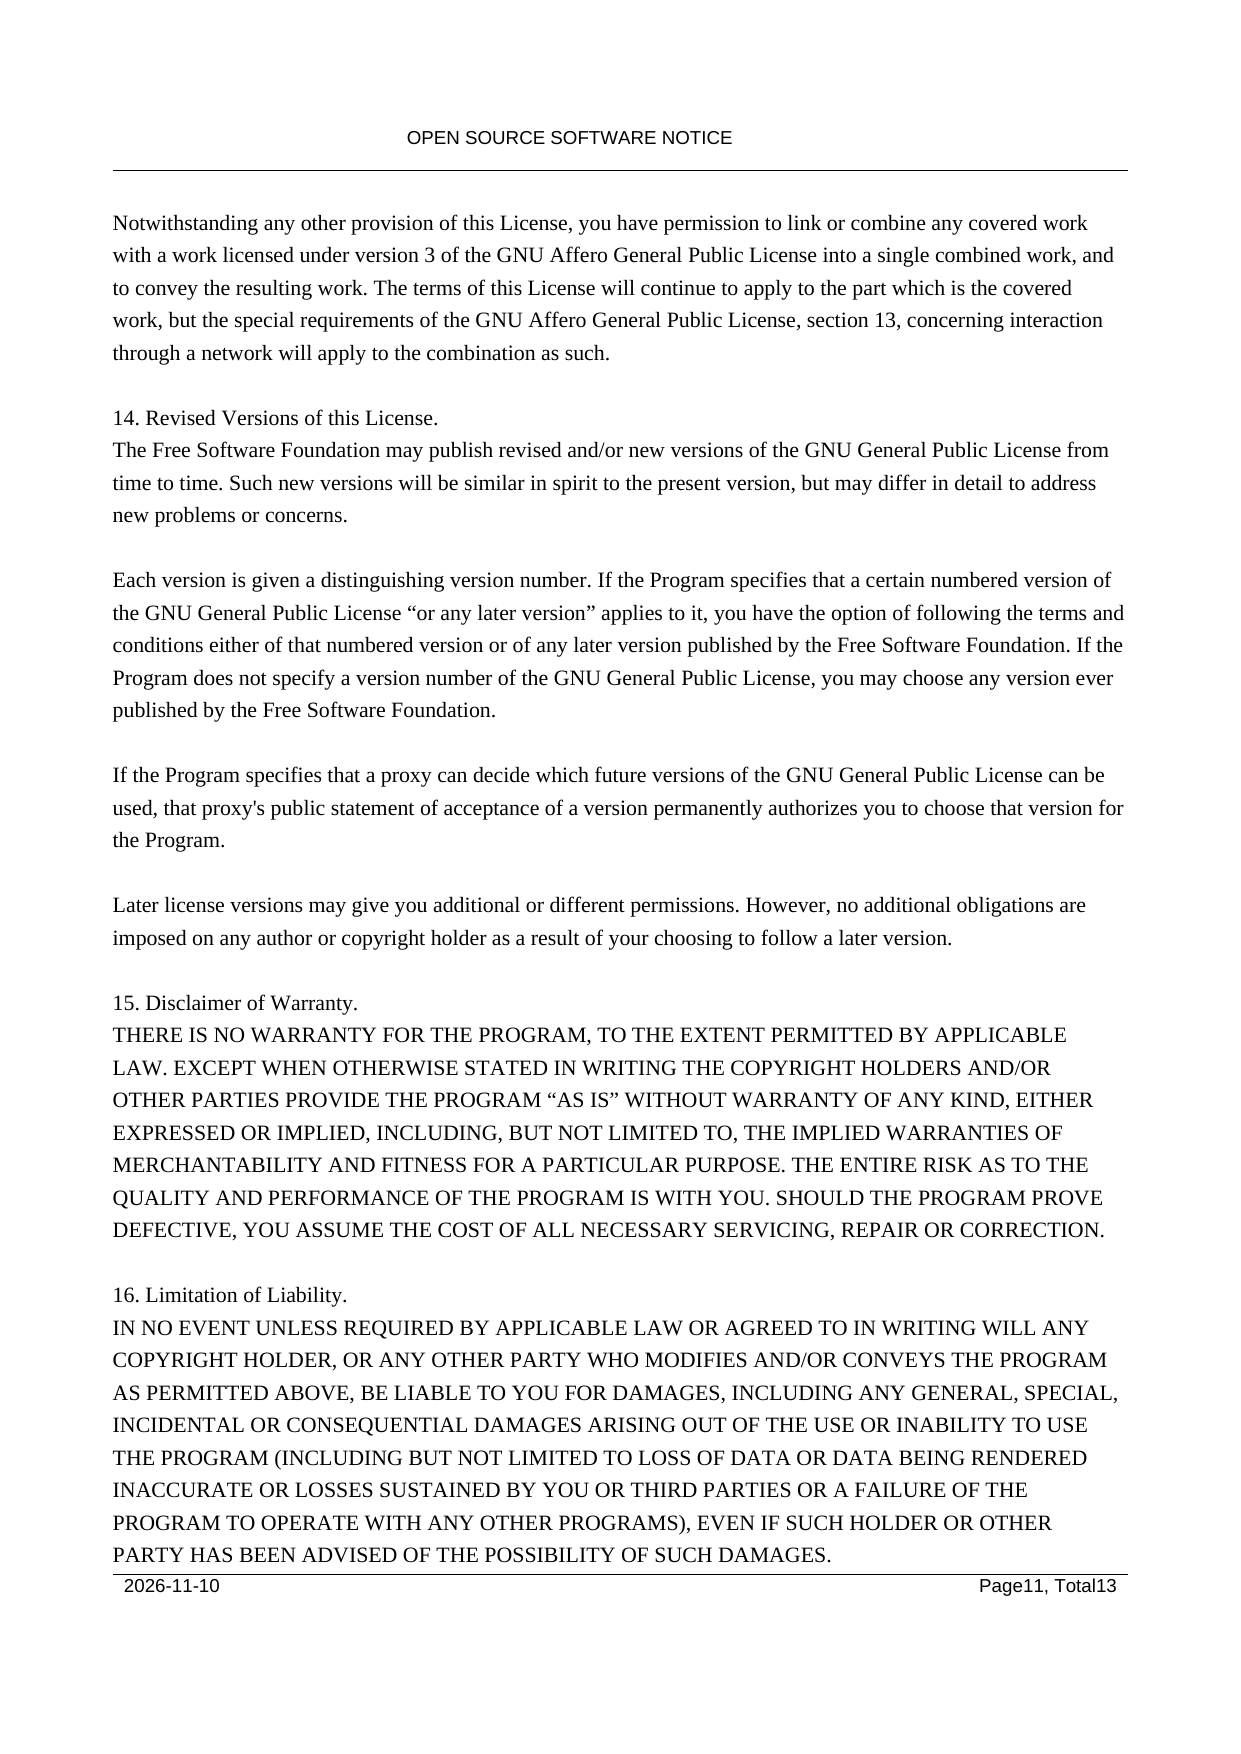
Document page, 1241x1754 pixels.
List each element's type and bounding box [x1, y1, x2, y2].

text [112, 206, 1128, 1571]
